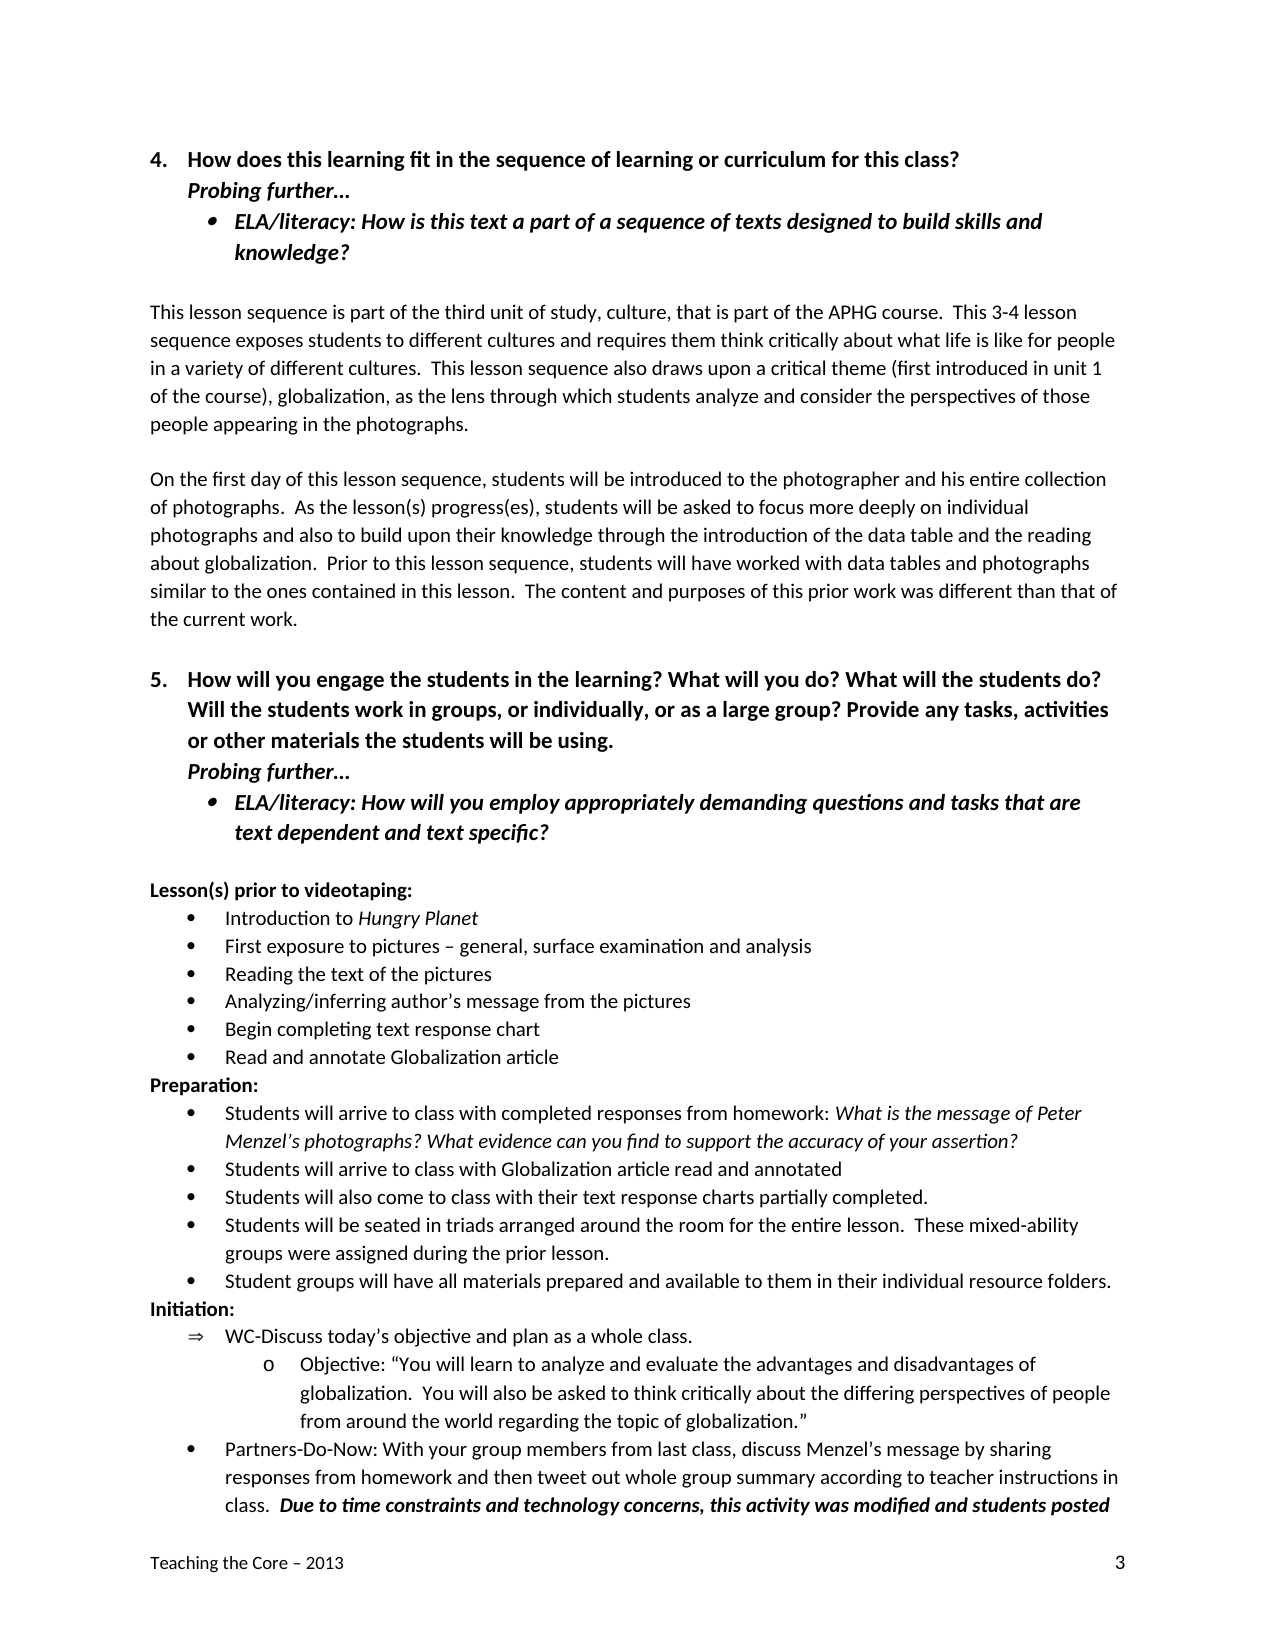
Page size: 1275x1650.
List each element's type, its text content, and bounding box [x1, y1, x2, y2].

text the current work. [150, 606, 1125, 632]
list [187, 1436, 1125, 1518]
text of photographs. As the lesson(s) progress(es), students will be asked to focus more deeply on individual [150, 494, 1125, 520]
list Students will arrive to class with Globalization article read and annotated [187, 1156, 1125, 1182]
list WC-Discuss today’s objective and plan as a whole class. [187, 1324, 1125, 1349]
text Initiation: [150, 1296, 1125, 1321]
list Students will also come to class with their text response charts partially completed. [187, 1184, 1125, 1209]
list ELA/literacy: How is this text a part of a sequence of texts designed to build skills and knowledge? [206, 207, 1125, 266]
list Reading the text of the pictures [187, 961, 1125, 986]
list Student groups will have all materials prepared and available to them in their individual resource folders. [187, 1268, 1125, 1293]
list Begin completing text response chart [187, 1017, 1125, 1042]
list Students will be seated in triads arranged around the room for the entire lesson. These mixed-ability groups were assigned during the prior lesson. [187, 1212, 1125, 1265]
list Probing further… [187, 176, 1125, 204]
list How will you engage the students in the learning? What will you do? What will the students do? Will the students work in groups, or individually, or as a large group? Provide any tasks, activities or other materials the students will be using. [150, 665, 1125, 754]
list Introduction to Hungry Planet [187, 905, 1125, 930]
list How does this learning fit in the sequence of learning or curriculum for this class? [150, 145, 1125, 173]
text similar to the ones contained in this lesson. The content and purposes of this prior work was different than that of [150, 578, 1125, 604]
text people appearing in the photographs. [150, 411, 1125, 436]
text This lesson sequence is part of the third unit of study, culture, that is part of the APHG course. This 3-4 lesson [150, 299, 1125, 324]
text sequence exposes students to different cultures and requires them think critically about what life is like for people [150, 327, 1125, 352]
text about globalization. Prior to this lesson sequence, students will have worked with data tables and photographs [150, 550, 1125, 576]
list ELA/literacy: How will you employ appropriately demanding questions and tasks that are text dependent and text specific? [206, 788, 1125, 846]
text On the first day of this lesson sequence, students will be introduced to the photographer and his entire collection [150, 467, 1125, 492]
text photographs and also to build upon their knowledge through the introduction of the data table and the reading [150, 522, 1125, 548]
list Analyzing/inferring author’s message from the pictures [187, 989, 1125, 1014]
list First exposure to pictures – general, surface examination and analysis [187, 933, 1125, 958]
list Read and annotate Globalization article [187, 1044, 1125, 1070]
text of the course), globalization, as the lens through which students analyze and consider the perspectives of those [150, 383, 1125, 408]
list Objective: “You will learn to analyze and evaluate the advantages and disadvantages of globalization. You will also be asked to think critically about the differing perspectives of people from around the world regarding the topic of globalization.” [262, 1352, 1125, 1434]
text Preparation: [150, 1072, 1125, 1098]
text Lesson(s) prior to videotaping: [150, 877, 1125, 902]
text in a variety of different cultures. This lesson sequence also draws upon a critical theme (first introduced in unit 1 [150, 355, 1125, 380]
list Probing further… [187, 757, 1125, 785]
list Students will arrive to class with completed responses from homework: What is the message of Peter Menzel’s photographs? What evidence can you find to support the accuracy of your assertion? [187, 1100, 1125, 1154]
